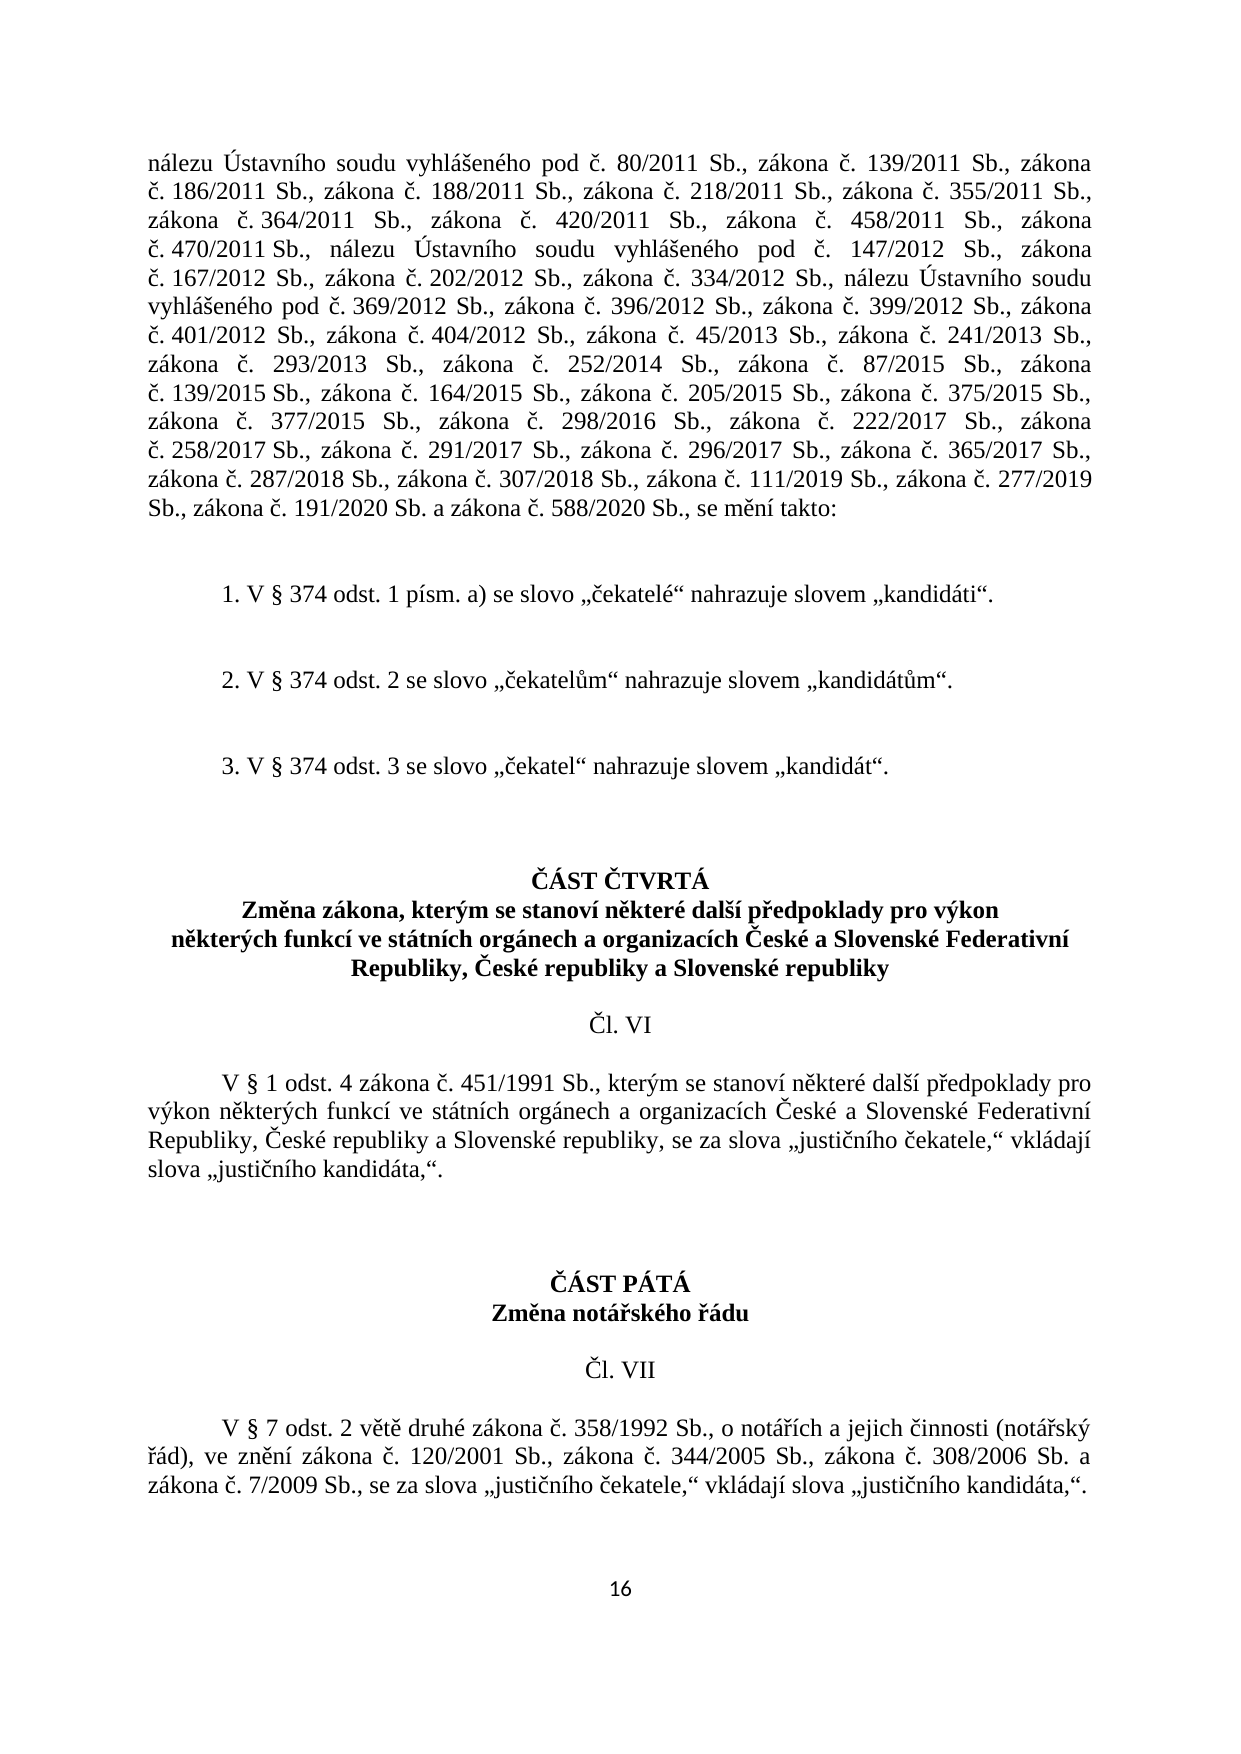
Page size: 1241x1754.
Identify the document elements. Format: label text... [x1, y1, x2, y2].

text V § 7 odst. 2 větě druhé zákona č. 358/1992 Sb., o notářích a jejich činnosti (notářský řád), ve znění zákona č. 120/2001 Sb., zákona č. 344/2005 Sb., zákona č. 308/2006 Sb. a zákona č. 7/2009 Sb., se za slova „justičního čekatele,“ vkládají slova „justičního kandidáta,“. [148, 1413, 1092, 1499]
text 2. V § 374 odst. 2 se slovo „čekatelům“ nahrazuje slovem „kandidátům“. [148, 665, 1092, 694]
text ČÁST PÁTÁ [148, 1269, 1092, 1298]
text 1. V § 374 odst. 1 písm. a) se slovo „čekatelé“ nahrazuje slovem „kandidáti“. [148, 579, 1092, 608]
text Změna notářského řádu [148, 1298, 1092, 1326]
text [148, 148, 1092, 521]
text V § 1 odst. 4 zákona č. 451/1991 Sb., kterým se stanoví některé další předpoklady pro výkon některých funkcí ve státních orgánech a organizacích České a Slovenské Federativní Republiky, České republiky a Slovenské republiky, se za slova „justičního čekatele,“ vkládají slova „justičního kandidáta,“. [148, 1068, 1092, 1183]
text Čl. VII [148, 1355, 1092, 1384]
text 3. V § 374 odst. 3 se slovo „čekatel“ nahrazuje slovem „kandidát“. [148, 751, 1092, 780]
text ČÁST ČTVRTÁ [148, 866, 1092, 895]
text některých funkcí ve státních orgánech a organizacích České a Slovenské Federativní Republiky, České republiky a Slovenské republiky [148, 924, 1092, 981]
text Čl. VI [148, 1010, 1092, 1039]
text Změna zákona, kterým se stanoví některé další předpoklady pro výkon [148, 895, 1092, 924]
